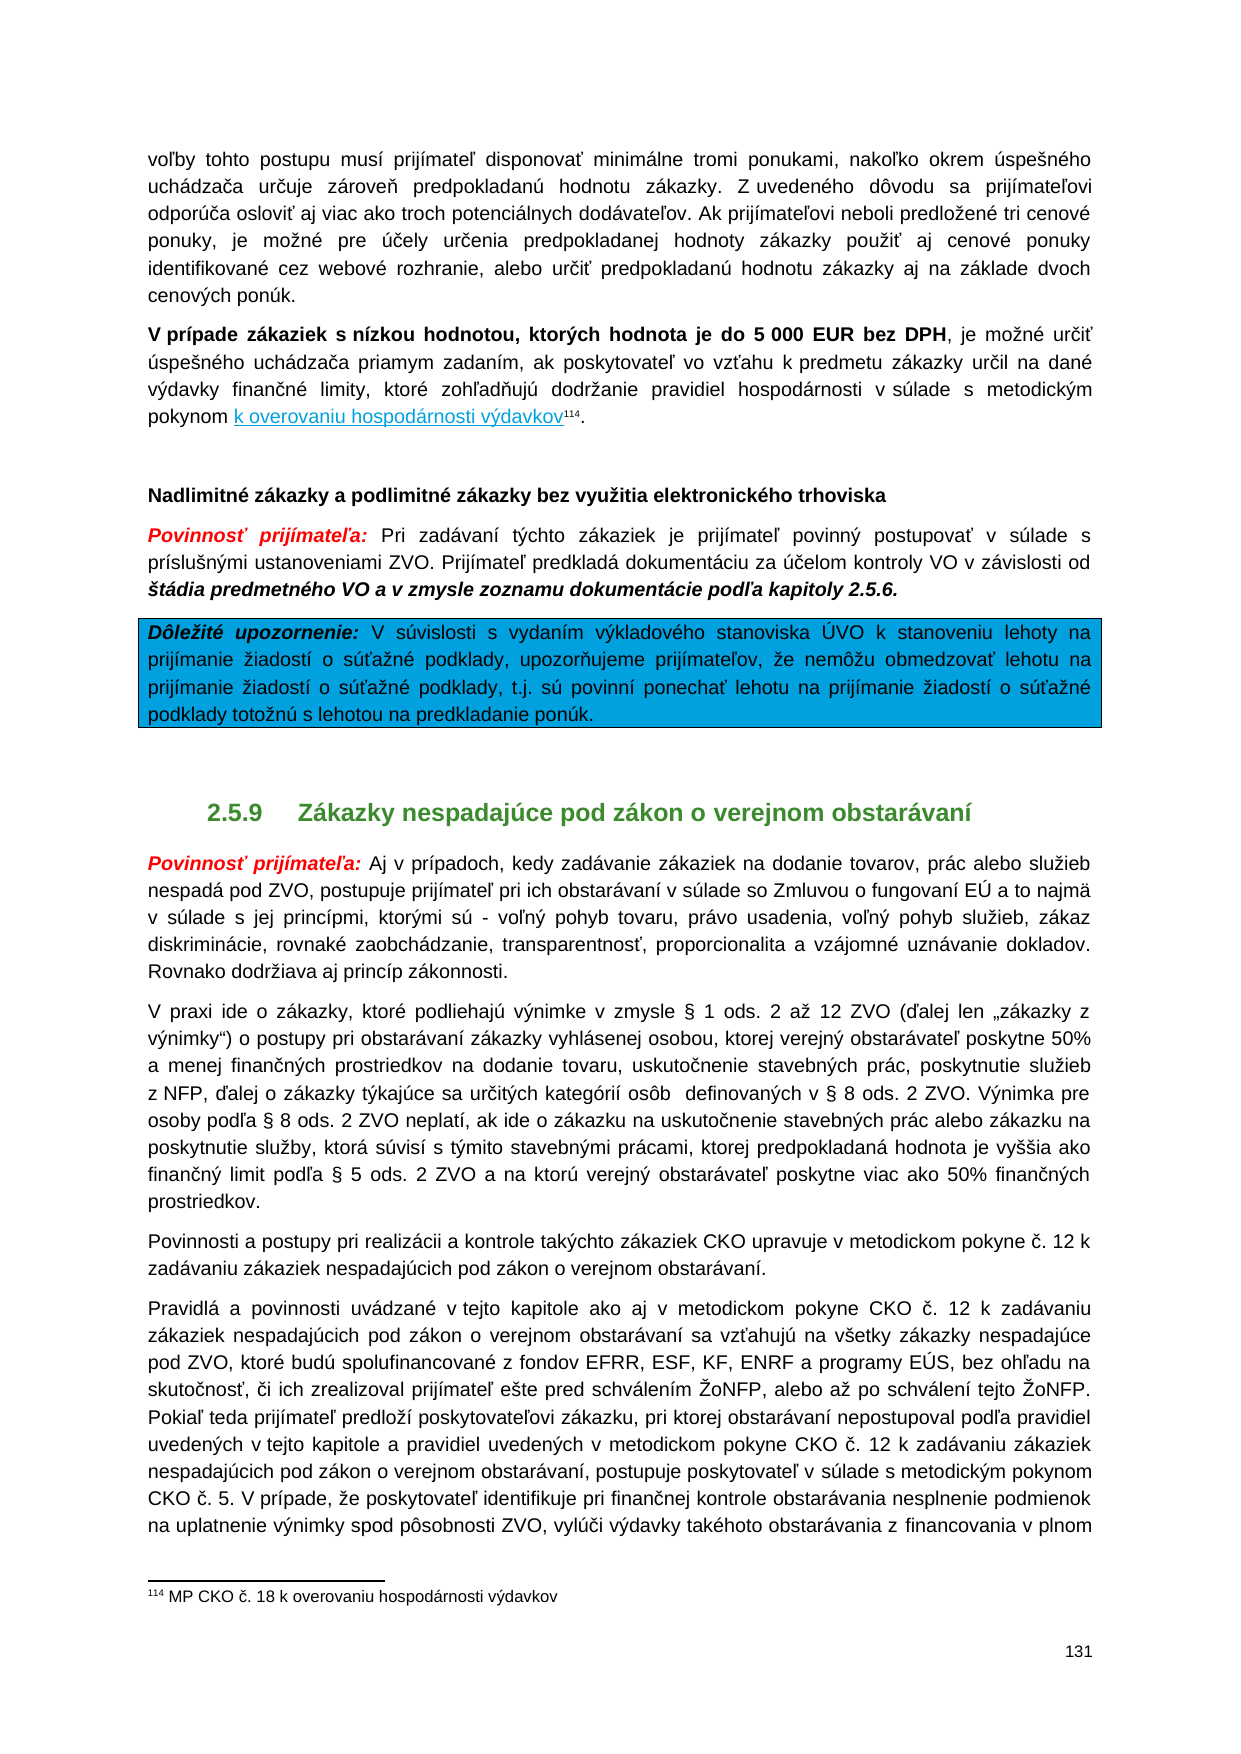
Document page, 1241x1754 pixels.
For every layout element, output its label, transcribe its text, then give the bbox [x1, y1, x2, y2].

text Nadlimitné zákazky a podlimitné zákazky bez využitia elektronického trhoviska [148, 484, 1092, 507]
text Povinnosť prijímateľa: Pri zadávaní týchto zákaziek je prijímateľ povinný postupovať v súlade s príslušnými ustanoveniami ZVO. Prijímateľ predkladá dokumentáciu za účelom kontroly VO v závislosti od štádia predmetného VO a v zmysle zoznamu dokumentácie podľa kapitoly 2.5.6. [148, 524, 1092, 601]
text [148, 148, 1092, 306]
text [148, 1297, 1092, 1537]
text V prípade zákaziek s nízkou hodnotou, ktorých hodnota je do 5 000 EUR bez DPH, je možné určiť úspešného uchádzača priamym zadaním, ak poskytovateľ vo vzťahu k predmetu zákazky určil na dané výdavky finančné limity, ktoré zohľadňujú dodržanie pravidiel hospodárnosti v súlade s metodickým pokynom k overovaniu hospodárnosti výdavkov. [148, 323, 1092, 428]
text Dôležité upozornenie: V súvislosti s vydaním výkladového stanoviska ÚVO k stanoveniu lehoty na prijímanie žiadostí o súťažné podklady, upozorňujeme prijímateľov, že nemôžu obmedzovať lehotu na prijímanie žiadostí o súťažné podklady, t.j. sú povinní ponechať lehotu na prijímanie žiadostí o súťažné podklady totožnú s lehotou na predkladanie ponúk. [139, 619, 1101, 727]
text V praxi ide o zákazky, ktoré podliehajú výnimke v zmysle § 1 ods. 2 až 12 ZVO (ďalej len „zákazky z výnimky“) o postupy pri obstarávaní zákazky vyhlásenej osobou, ktorej verejný obstarávateľ poskytne 50% a menej finančných prostriedkov na dodanie tovaru, uskutočnenie stavebných prác, poskytnutie služieb z NFP, ďalej o zákazky týkajúce sa určitých kategórií osôb definovaných v § 8 ods. 2 ZVO. Výnimka pre osoby podľa § 8 ods. 2 ZVO neplatí, ak ide o zákazku na uskutočnenie stavebných prác alebo zákazku na poskytnutie služby, ktorá súvisí s týmito stavebnými prácami, ktorej predpokladaná hodnota je vyššia ako finančný limit podľa § 5 ods. 2 ZVO a na ktorú verejný obstarávateľ poskytne viac ako 50% finančných prostriedkov. [148, 1000, 1092, 1213]
text Povinnosť prijímateľa: Aj v prípadoch, kedy zadávanie zákaziek na dodanie tovarov, prác alebo služieb nespadá pod ZVO, postupuje prijímateľ pri ich obstarávaní v súlade so Zmluvou o fungovaní EÚ a to najmä v súlade s jej princípmi, ktorými sú - voľný pohyb tovaru, právo usadenia, voľný pohyb služieb, zákaz diskriminácie, rovnaké zaobchádzanie, transparentnosť, proporcionalita a vzájomné uznávanie dokladov. Rovnako dodržiava aj princíp zákonnosti. [148, 851, 1092, 983]
subtitle Zákazky nespadajúce pod zákon o verejnom obstarávaní [207, 798, 1092, 826]
text Povinnosti a postupy pri realizácii a kontrole takýchto zákaziek CKO upravuje v metodickom pokyne č. 12 k zadávaniu zákaziek nespadajúcich pod zákon o verejnom obstarávaní. [148, 1230, 1092, 1280]
